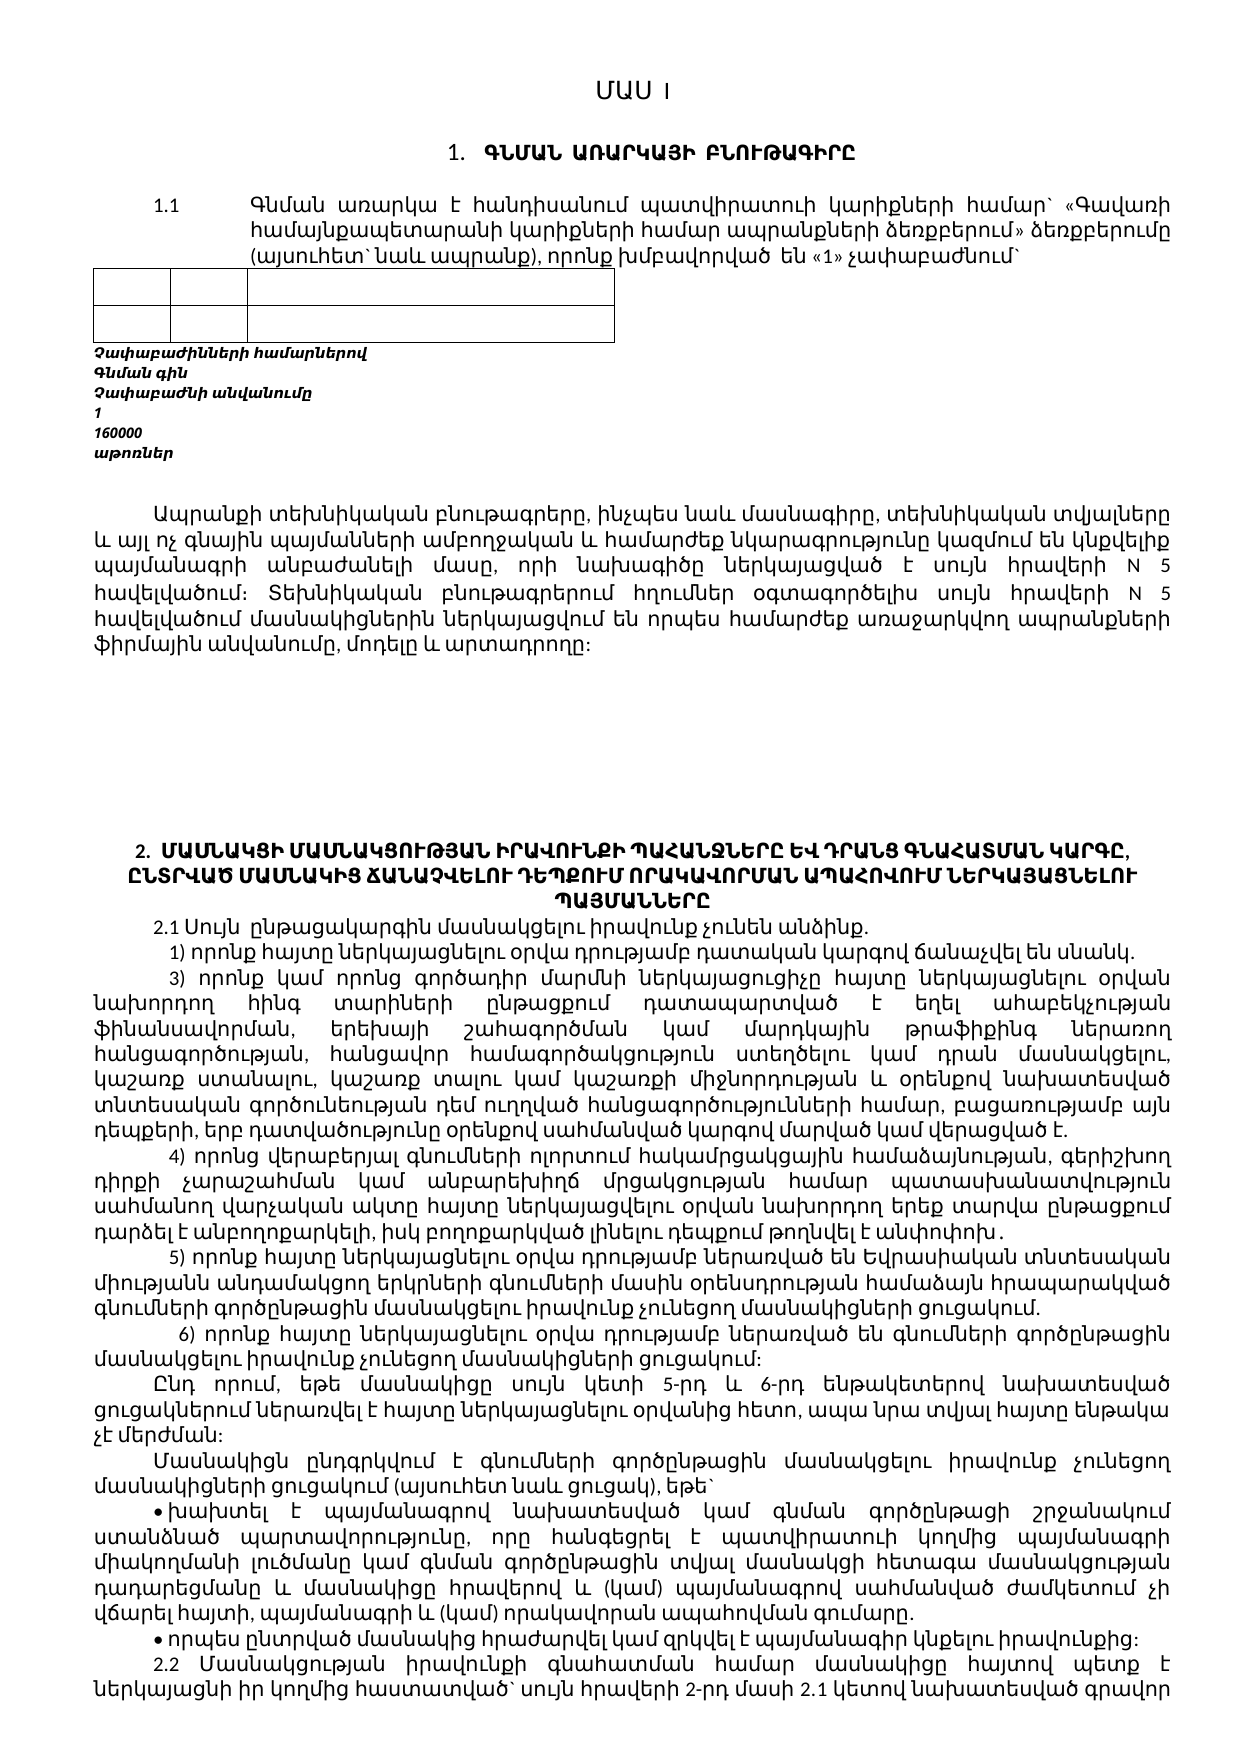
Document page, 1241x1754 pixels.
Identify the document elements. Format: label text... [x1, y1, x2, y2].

text 1) որոնք հայտը ներկայացնելու օրվա դրությամբ դատական կարգով ճանաչվել են սնանկ. [94, 939, 1171, 965]
text • խախտել է պայմանագրով նախատեսված կամ գնման գործընթացի շրջանակում ստանձնած պարտավորությունը, որը հանգեցրել է պատվիրատուի կողմից պայմանագրի միակողմանի լուծմանը կամ գնման գործընթացին տվյալ մասնակցի հետագա մասնակցության դադարեցմանը և մասնակիցը հրավերով և (կամ) պայմանագրով սահմանված ժամկետում չի վճարել հայտի, պայմանագրի և (կամ) որակավորան ապահովման գումարը. [94, 1499, 1171, 1626]
text 3) որոնք կամ որոնց գործադիր մարմնի ներկայացուցիչը հայտը ներկայացնելու օրվան նախորդող հինգ տարիների ընթացքում դատապարտված է եղել ահաբեկչության ֆինանսավորման, երեխայի շահագործման կամ մարդկային թրաֆիքինգ ներառող հանցագործության, հանցավոր համագործակցություն ստեղծելու կամ դրան մասնակցելու, կաշառք ստանալու, կաշառք տալու կամ կաշառքի միջնորդության և օրենքով նախատեսված տնտեսական գործունեության դեմ ուղղված հանցագործությունների համար, բացառությամբ այն դեպքերի, երբ դատվածությունը օրենքով սահմանված կարգով մարված կամ վերացված է. [94, 965, 1171, 1143]
text Մասնակիցն ընդգրկվում է գնումների գործընթացին մասնակցելու իրավունք չունեցող մասնակիցների ցուցակում (այսուհետ նաև ցուցակ), եթե` [94, 1448, 1171, 1499]
text • որպես ընտրված մասնակից հրաժարվել կամ զրկվել է պայմանագիր կնքելու իրավունքից: [94, 1626, 1171, 1651]
list ԳՆՄԱՆ ԱՌԱՐԿԱՅԻ ԲՆՈՒԹԱԳԻՐԸ [131, 136, 1171, 167]
text 2. ՄԱՍՆԱԿՑԻ ՄԱՍՆԱԿՑՈՒԹՅԱՆ ԻՐԱՎՈՒՆՔԻ ՊԱՀԱՆՋՆԵՐԸ ԵՎ ԴՐԱՆՑ ԳՆԱՀԱՏՄԱՆ ԿԱՐԳԸ, ԸՆՏՐՎԱԾ ՄԱՍՆԱԿԻՑ ՃԱՆԱՉՎԵԼՈՒ ԴԵՊՔՈՒՄ ՈՐԱԿԱՎՈՐՄԱՆ ԱՊԱՀՈՎՈՒՄ ՆԵՐԿԱՅԱՑՆԵԼՈՒ ՊԱՅՄԱՆՆԵՐԸ [94, 838, 1171, 914]
text 6) որոնք հայտը ներկայացնելու օրվա դրությամբ ներառված են գնումների գործընթացին մասնակցելու իրավունք չունեցող մասնակիցների ցուցակում: [94, 1321, 1171, 1372]
text 2.1 Սույն ընթացակարգին մասնակցելու իրավունք չունեն անձինք. [94, 914, 1171, 939]
text ՄԱՍ I [94, 75, 1171, 106]
subtitle Գնման առարկա է հանդիսանում պատվիրատուի կարիքների համար` «Գավառի համայնքապետարանի կարիքների համար ապրանքների ձեռքբերում» ձեռքբերումը (այսուհետ` նաև ապրանք), որոնք խմբավորված են «1» չափաբաժնում` [153, 192, 1171, 268]
text 4) որոնց վերաբերյալ գնումների ոլորտում հակամրցակցային համաձայնության, գերիշխող դիրքի չարաշահման կամ անբարեխիղճ մրցակցության համար պատասխանատվություն սահմանող վարչական ակտը հայտը ներկայացվելու օրվան նախորդող երեք տարվա ընթացքում դարձել է անբողոքարկելի, իսկ բողոքարկված լինելու դեպքում թողնվել է անփոփոխ․ [94, 1143, 1171, 1244]
text Ընդ որում, եթե մասնակիցը սույն կետի 5-րդ և 6-րդ ենթակետերով նախատեսված ցուցակներում ներառվել է հայտը ներկայացնելու օրվանից հետո, ապա նրա տվյալ հայտը ենթակա չէ մերժման: [94, 1372, 1171, 1448]
text 5) որոնք հայտը ներկայացնելու օրվա դրությամբ ներառված են Եվրասիական տնտեսական միությանն անդամակցող երկրների գնումների մասին օրենսդրության համաձայն հրապարակված գնումների գործընթացին մասնակցելու իրավունք չունեցող մասնակիցների ցուցակում. [94, 1244, 1171, 1321]
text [94, 1651, 1171, 1702]
text Ապրանքի տեխնիկական բնութագրերը, ինչպես նաև մասնագիրը, տեխնիկական տվյալները և այլ ոչ գնային պայմանների ամբողջական և համարժեք նկարագրությունը կազմում են կնքվելիք պայմանագրի անբաժանելի մասը, որի նախագիծը ներկայացված է սույն հրավերի N 5 հավելվածում։ Տեխնիկական բնութագրերում հղումներ օգտագործելիս սույն հրավերի N 5 հավելվածում մասնակիցներին ներկայացվում են որպես համարժեք առաջարկվող ապրանքների ֆիրմային անվանումը, մոդելը և արտադրողը: [94, 501, 1171, 657]
